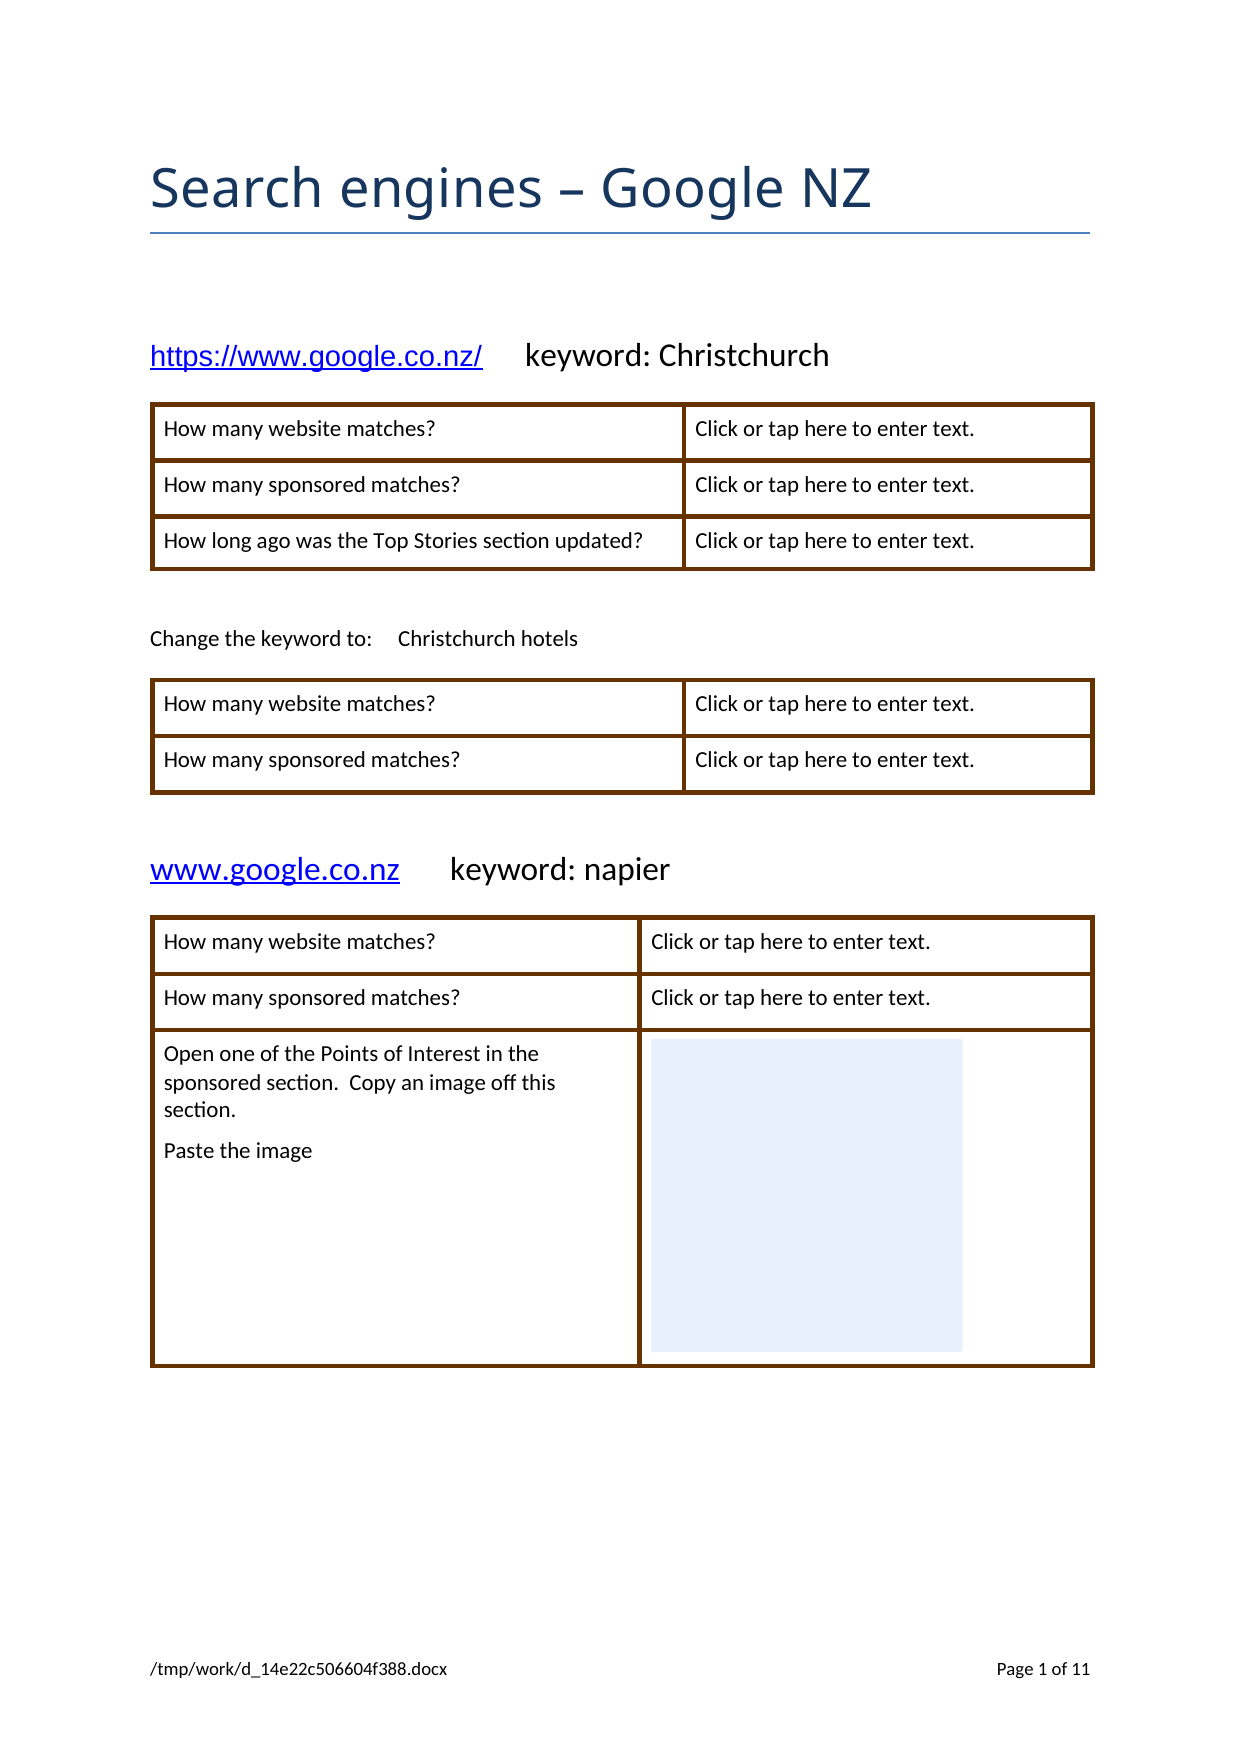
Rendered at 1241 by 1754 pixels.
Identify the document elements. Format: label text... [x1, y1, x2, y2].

picture [651, 1039, 963, 1352]
table_header How many website matches? [155, 682, 682, 734]
table_header How many website matches? [155, 920, 637, 971]
table_cell How many sponsored matches? [155, 738, 682, 790]
text www.google.co.nz keyword: napier [150, 848, 1090, 888]
title Search engines – Google NZ [150, 150, 1090, 232]
table_cell How long ago was the Top Stories section updated? [155, 519, 682, 567]
table_cell Open one of the Points of Interest in the sponsored section. Copy an image off this section. Paste the image [155, 1032, 637, 1364]
table_cell How many sponsored matches? [155, 976, 637, 1028]
table_header How many website matches? [155, 407, 682, 458]
table_cell How many sponsored matches? [155, 463, 682, 514]
text Change the keyword to: Christchurch hotels [150, 624, 1090, 652]
text https://www.google.co.nz/ keyword: Christchurch [150, 334, 1090, 375]
